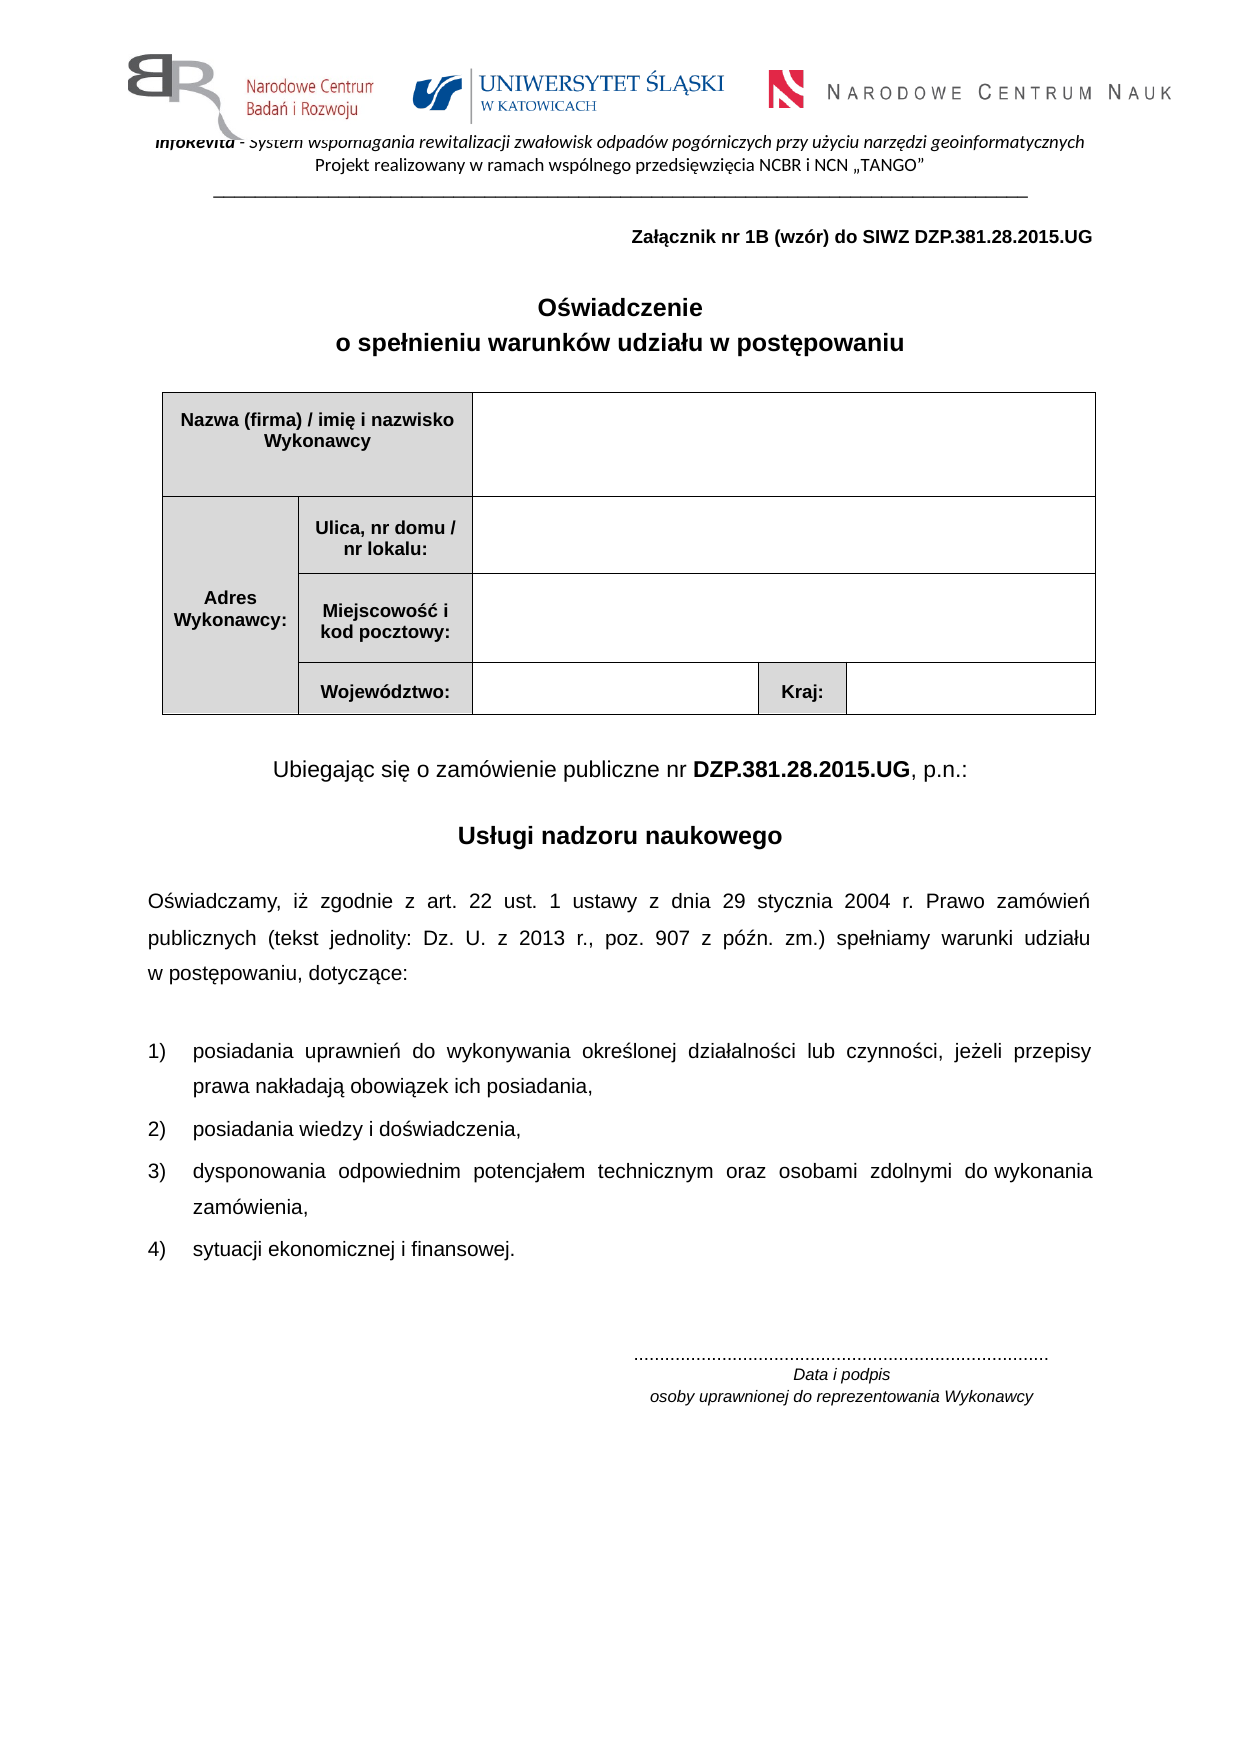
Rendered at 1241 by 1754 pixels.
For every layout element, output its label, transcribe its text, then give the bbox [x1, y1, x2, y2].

table_header Nazwa (firma) / imię i nazwisko Wykonawcy [163, 393, 472, 496]
list posiadania wiedzy i doświadczenia, [148, 1117, 1093, 1141]
text Oświadczenie [148, 293, 1093, 322]
text Data i podpis [591, 1364, 1093, 1383]
text Oświadczamy, iż zgodnie z art. 22 ust. 1 ustawy z dnia 29 stycznia 2004 r. Prawo zamówień publicznych (tekst jednolity: Dz. U. z 2013 r., poz. 907 z późn. zm.) spełniamy warunki udziału w postępowaniu, dotyczące: [148, 889, 1093, 985]
list posiadania uprawnień do wykonywania określonej działalności lub czynności, jeżeli przepisy prawa nakładają obowiązek ich posiadania, [148, 1038, 1093, 1098]
table_cell [473, 574, 1095, 662]
text o spełnieniu warunków udziału w postępowaniu [148, 328, 1093, 357]
text osoby uprawnionej do reprezentowania Wykonawcy [591, 1386, 1093, 1406]
table_cell Miejscowość i kod pocztowy: [299, 574, 472, 662]
text Załącznik nr 1B (wzór) do SIWZ DZP.381.28.2015.UG [148, 226, 1093, 247]
table_cell [473, 497, 1095, 573]
table_cell [847, 663, 1095, 713]
text Ubiegając się o zamówienie publiczne nr DZP.381.28.2015.UG, p.n.: [148, 756, 1093, 782]
list dysponowania odpowiednim potencjałem technicznym oraz osobami zdolnymi do wykonania zamówienia, [148, 1159, 1093, 1219]
table_cell Ulica, nr domu / nr lokalu: [299, 497, 472, 573]
table_cell Adres Wykonawcy: [163, 497, 298, 713]
text ................................................................................ [591, 1343, 1093, 1364]
list sytuacji ekonomicznej i finansowej. [148, 1237, 1093, 1261]
table_cell Kraj: [759, 663, 846, 713]
table_cell [473, 663, 758, 713]
table_header [473, 393, 1095, 496]
table_cell Województwo: [299, 663, 472, 713]
picture [126, 54, 374, 139]
picture [767, 70, 1177, 108]
text Usługi nadzoru naukowego [148, 821, 1093, 850]
picture [409, 60, 731, 130]
